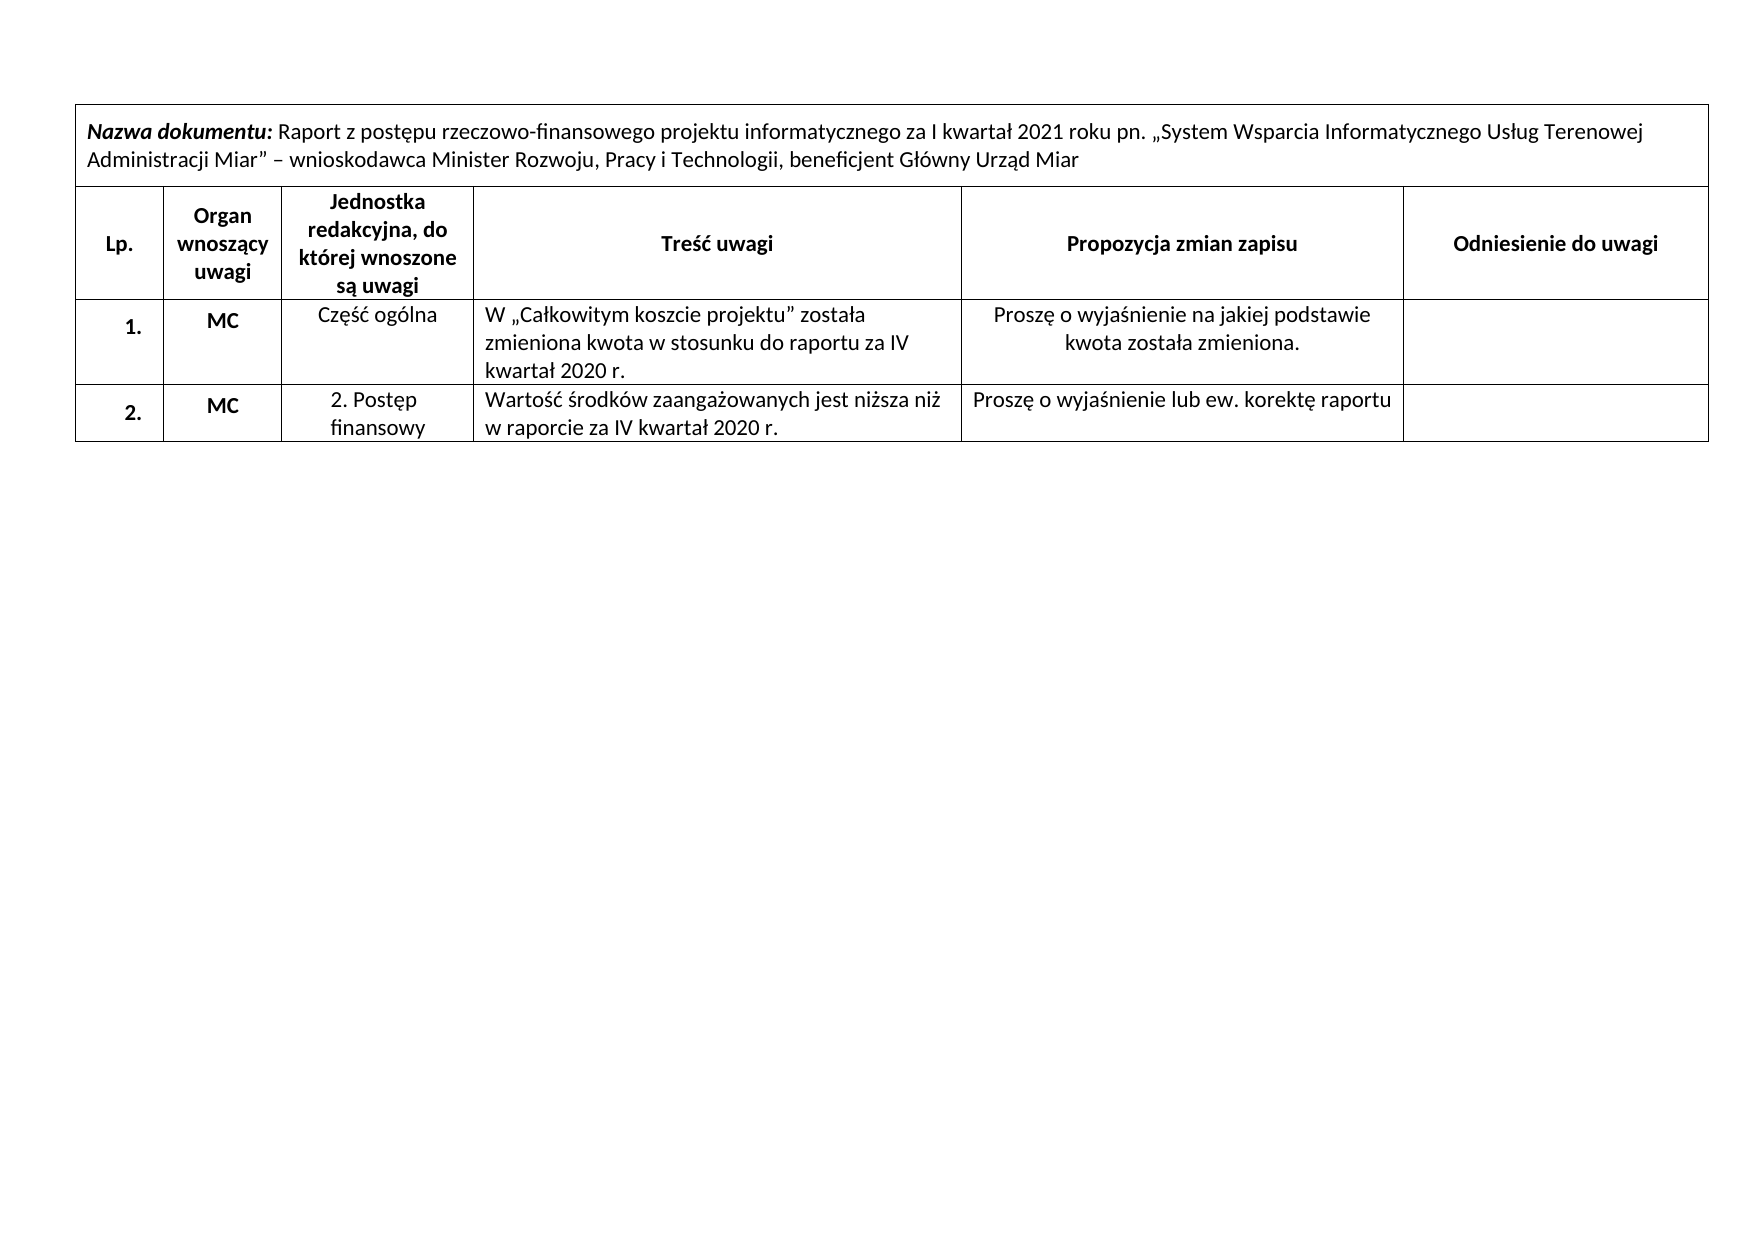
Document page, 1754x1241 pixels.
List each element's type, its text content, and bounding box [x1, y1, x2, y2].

table_cell W „Całkowitym koszcie projektu” została zmieniona kwota w stosunku do raportu za IV kwartał 2020 r. [474, 300, 961, 384]
table_cell Organ wnoszący uwagi [164, 187, 281, 299]
table_cell Jednostka redakcyjna, do której wnoszone są uwagi [282, 187, 473, 299]
table_cell [1404, 300, 1708, 384]
table_cell [76, 300, 163, 384]
table_cell Wartość środków zaangażowanych jest niższa niż w raporcie za IV kwartał 2020 r. [474, 385, 961, 441]
table_cell [1404, 385, 1708, 441]
table_cell 2. Postęp finansowy [282, 385, 473, 441]
table_cell Propozycja zmian zapisu [962, 187, 1403, 299]
table_cell MC [164, 300, 281, 384]
table_cell Lp. [76, 187, 163, 299]
table_cell Część ogólna [282, 300, 473, 384]
table_cell Odniesienie do uwagi [1404, 187, 1708, 299]
table_cell MC [164, 385, 281, 441]
table_cell Treść uwagi [474, 187, 961, 299]
table_cell Proszę o wyjaśnienie lub ew. korektę raportu [962, 385, 1403, 441]
table_header Nazwa dokumentu: Raport z postępu rzeczowo-finansowego projektu informatycznego za I kwartał 2021 roku pn. „System Wsparcia Informatycznego Usług Terenowej Administracji Miar” – wnioskodawca Minister Rozwoju, Pracy i Technologii, beneficjent Główny Urząd Miar [76, 105, 1708, 186]
table_cell Proszę o wyjaśnienie na jakiej podstawie kwota została zmieniona. [962, 300, 1403, 384]
table_cell [76, 385, 163, 441]
